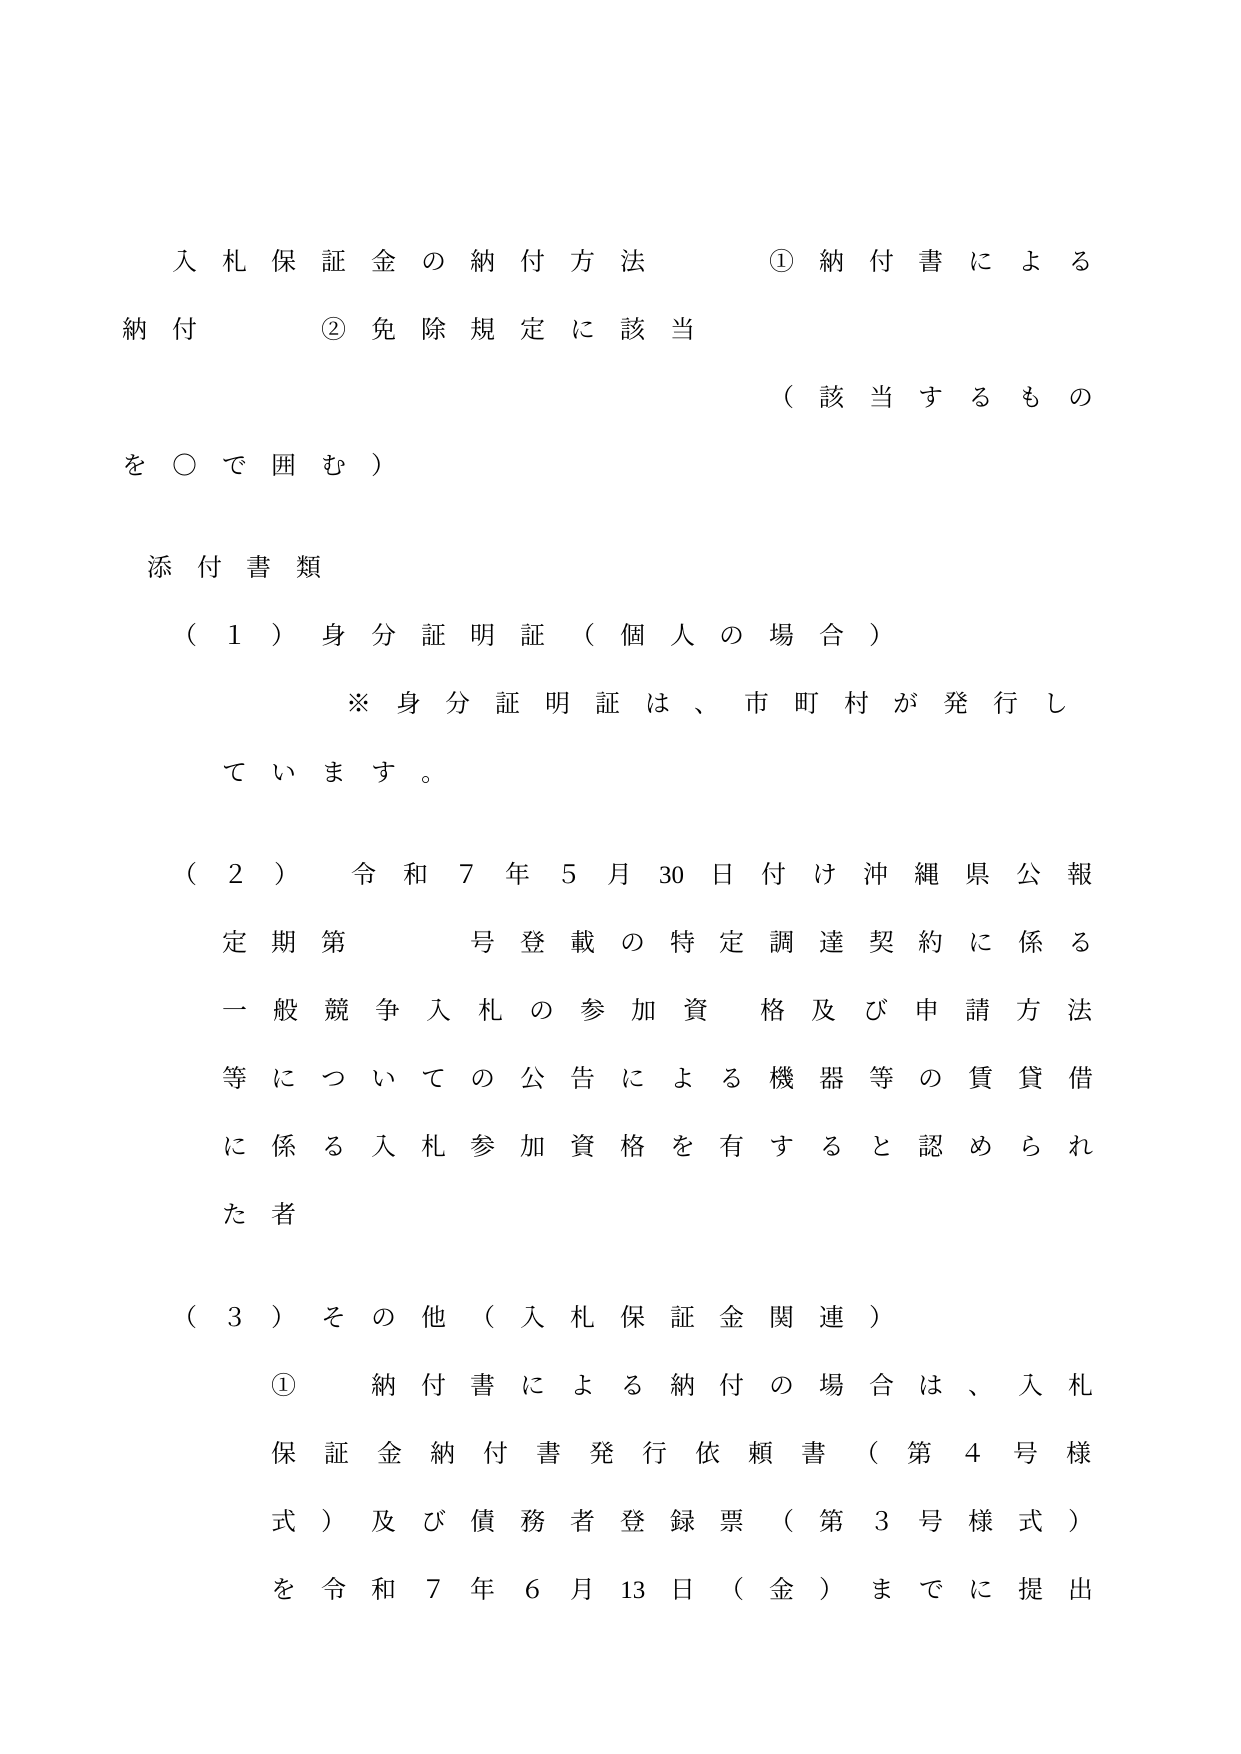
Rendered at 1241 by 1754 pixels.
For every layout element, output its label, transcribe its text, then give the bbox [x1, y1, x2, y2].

text （３）その他（入札保証金関連） [122, 1281, 1118, 1349]
text 添付書類 [122, 532, 1118, 600]
text （１）身分証明証（個人の場合） [122, 600, 1118, 668]
text 入札保証金の納付方法 ①納付書による納付 ②免除規定に該当 [122, 225, 1118, 361]
text （該当するものを○で囲む） [122, 361, 1118, 498]
list ※身分証明証は、市町村が発行しています。 [197, 668, 1118, 804]
text （２） 令和７年５月30日付け沖縄県公報定期第 号登載の特定調達契約に係る一般競争入札の参加資 格及び申請方法等についての公告による機器等の賃貸借に係る入札参加資格を有すると認められた者 [172, 838, 1118, 1247]
text ① 納付書による納付の場合は、入札保証金納付書発行依頼書（第４号様式）及び債務者登録票（第３号様式）を令和７年６月13日（金）までに提出 [172, 1349, 1118, 1622]
